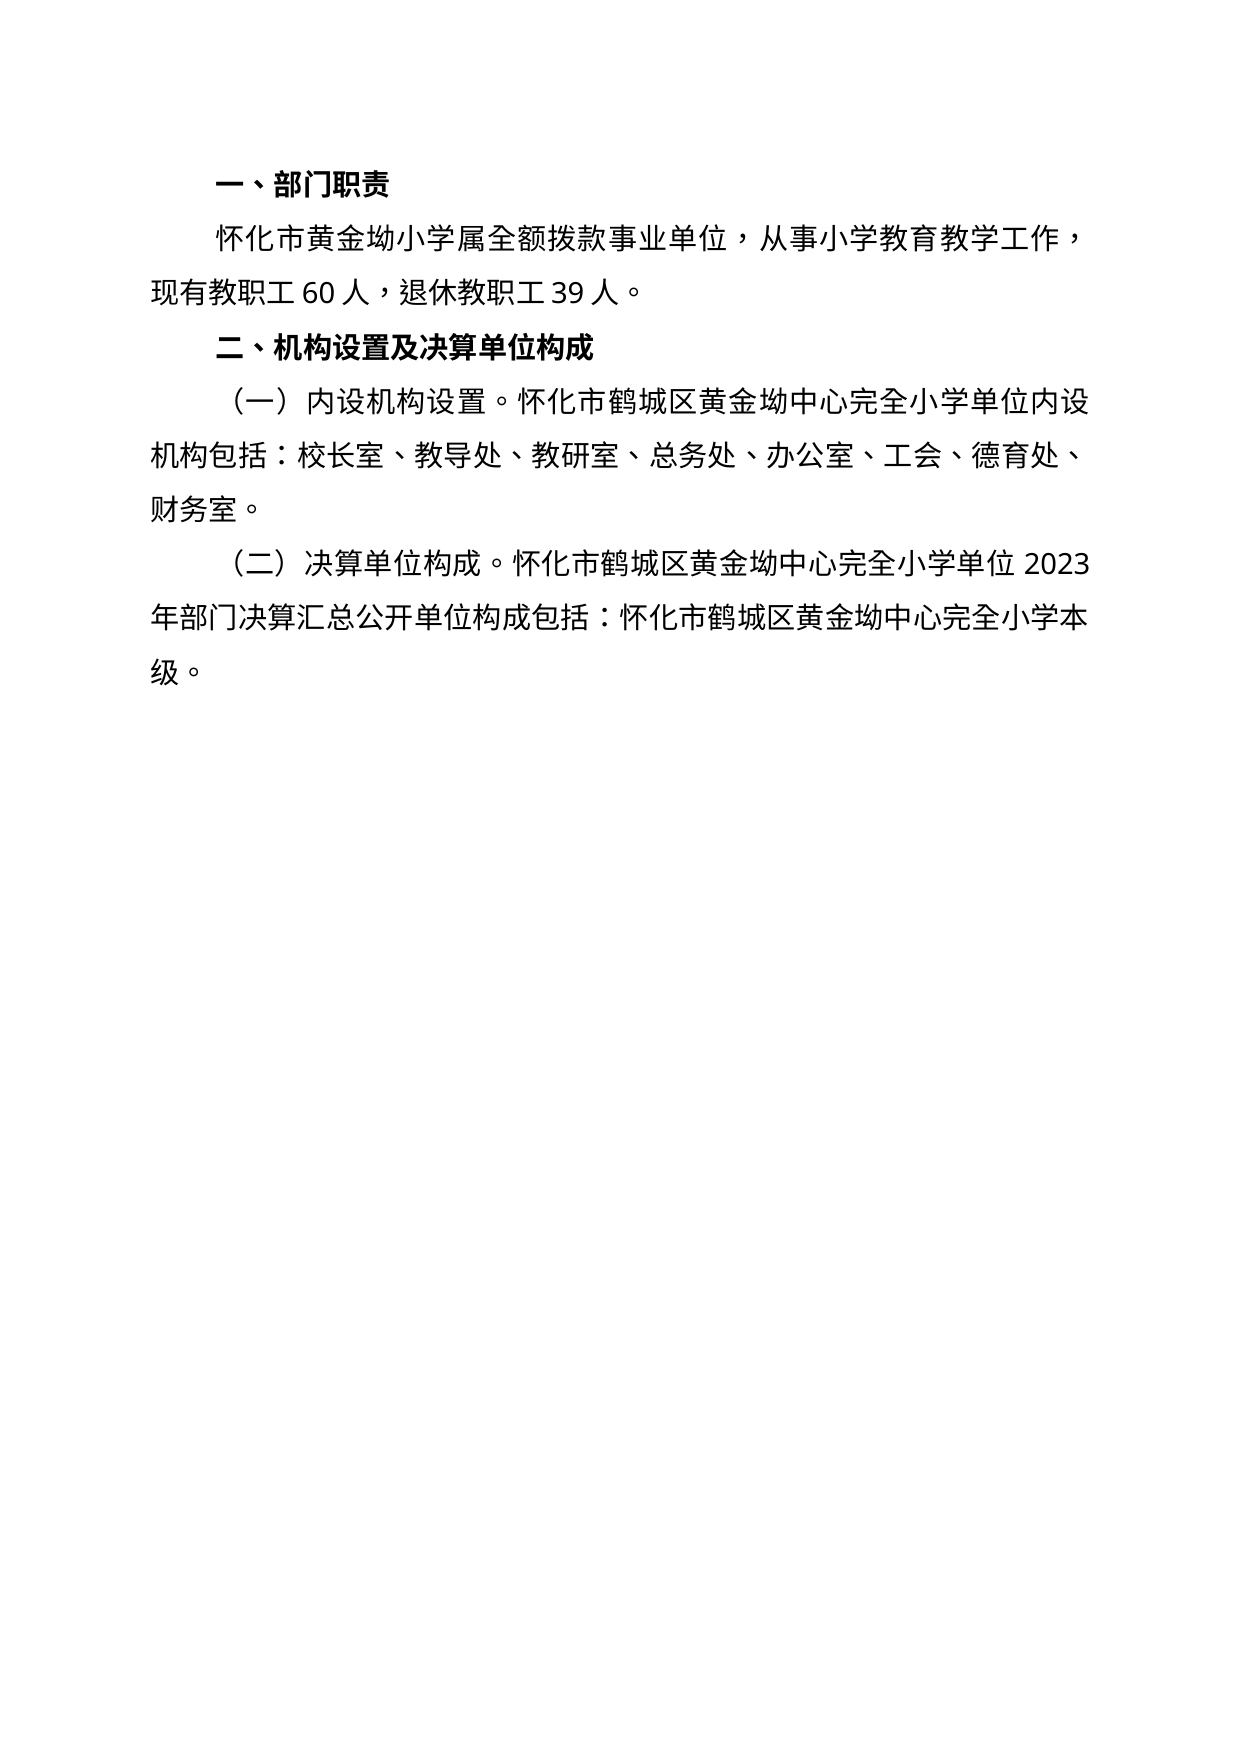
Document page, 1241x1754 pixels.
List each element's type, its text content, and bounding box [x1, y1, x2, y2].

text （一）内设机构设置。怀化市鹤城区黄金坳中心完全小学单位内设机构包括：校长室、教导处、教研室、总务处、办公室、工会、德育处、财务室。 [150, 367, 1090, 529]
text （二）决算单位构成。怀化市鹤城区黄金坳中心完全小学单位2023年部门决算汇总公开单位构成包括：怀化市鹤城区黄金坳中心完全小学本级。 [150, 529, 1090, 692]
text 怀化市黄金坳小学属全额拨款事业单位，从事小学教育教学工作，现有教职工60人，退休教职工39人。 [150, 204, 1090, 312]
text 一、部门职责 [150, 150, 1090, 204]
text 二、机构设置及决算单位构成 [150, 312, 1090, 367]
